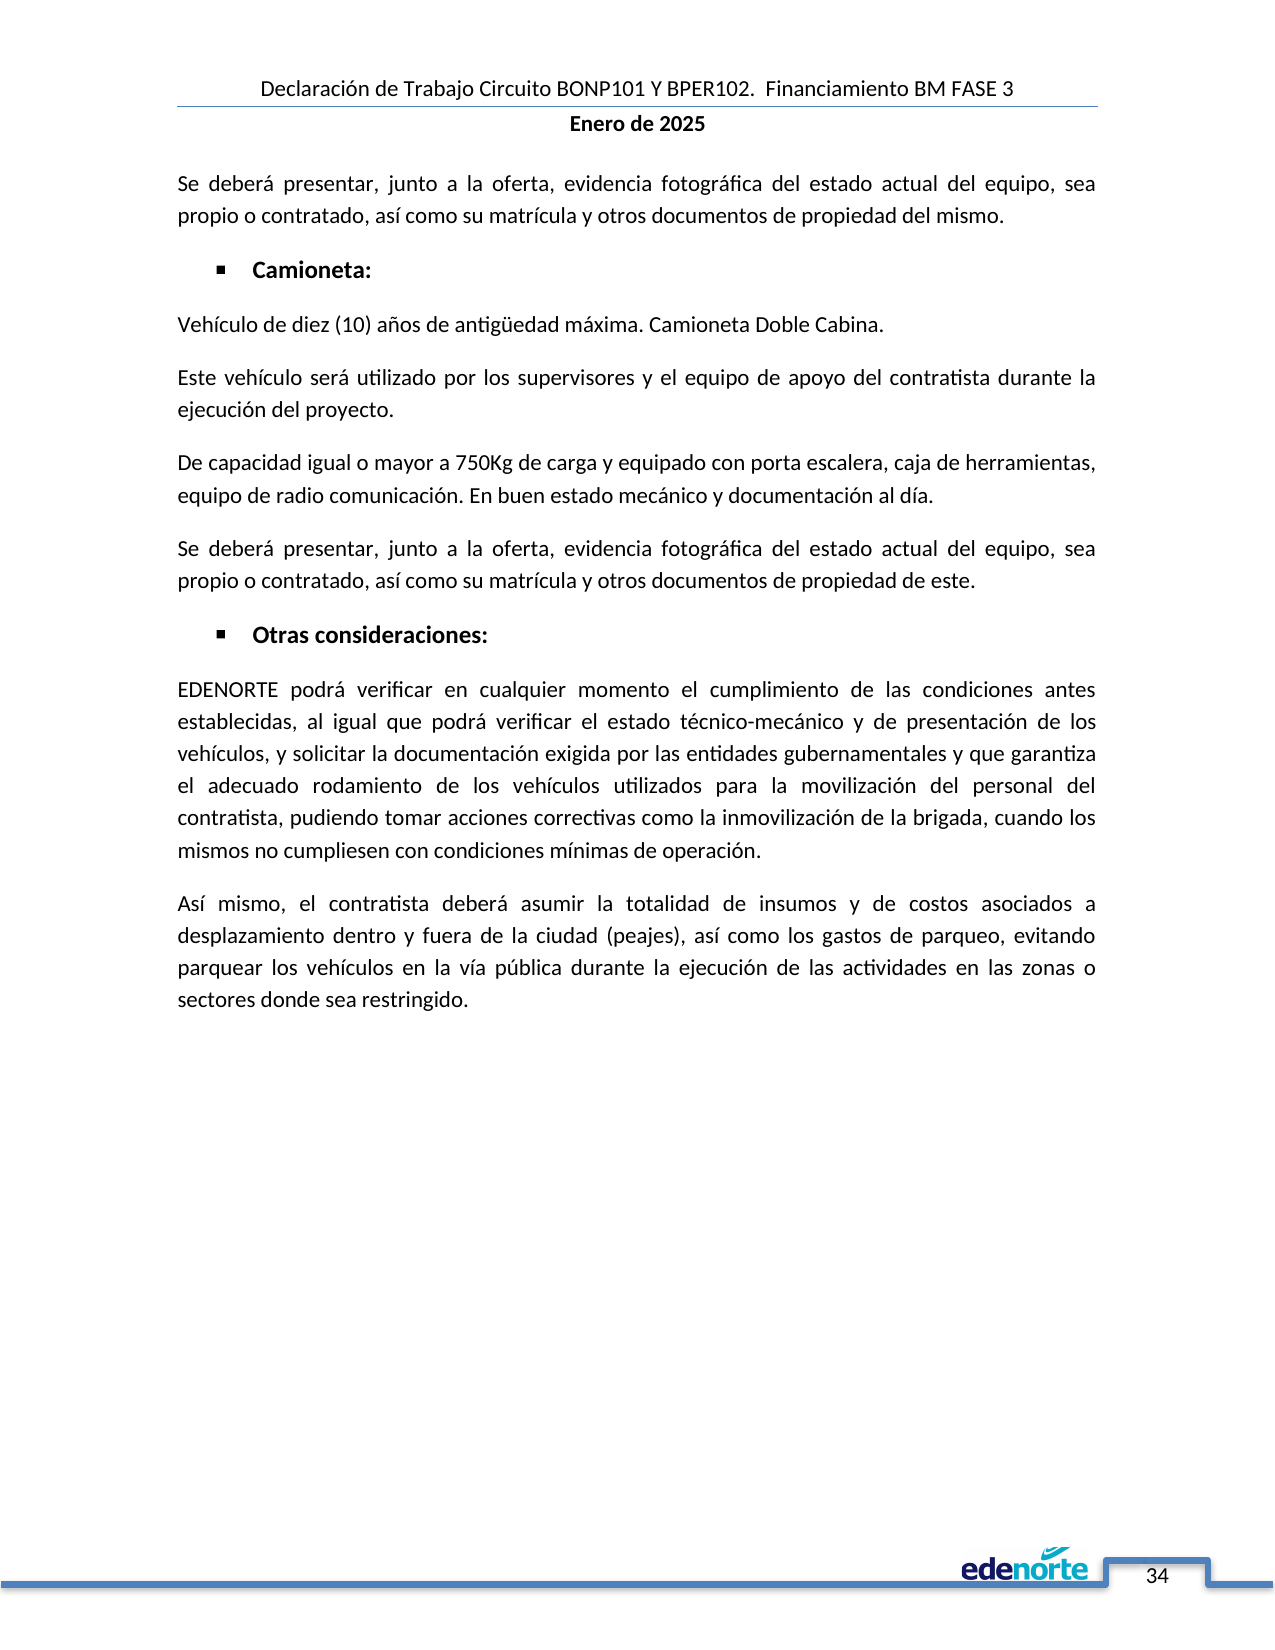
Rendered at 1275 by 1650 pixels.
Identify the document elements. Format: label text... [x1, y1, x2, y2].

text De capacidad igual o mayor a 750Kg de carga y equipado con porta escalera, caja de herramientas, equipo de radio comunicación. En buen estado mecánico y documentación al día. [177, 448, 1098, 509]
text EDENORTE podrá verificar en cualquier momento el cumplimiento de las condiciones antes establecidas, al igual que podrá verificar el estado técnico-mecánico y de presentación de los vehículos, y solicitar la documentación exigida por las entidades gubernamentales y que garantiza el adecuado rodamiento de los vehículos utilizados para la movilización del personal del contratista, pudiendo tomar acciones correctivas como la inmovilización de la brigada, cuando los mismos no cumpliesen con condiciones mínimas de operación. [177, 675, 1098, 864]
text Se deberá presentar, junto a la oferta, evidencia fotográfica del estado actual del equipo, sea propio o contratado, así como su matrícula y otros documentos de propiedad de este. [177, 534, 1098, 594]
picture [961, 1547, 1088, 1580]
list Otras consideraciones: [215, 619, 1098, 649]
text Así mismo, el contratista deberá asumir la totalidad de insumos y de costos asociados a desplazamiento dentro y fuera de la ciudad (peajes), así como los gastos de parqueo, evitando parquear los vehículos en la vía pública durante la ejecución de las actividades en las zonas o sectores donde sea restringido. [177, 889, 1098, 1013]
text Se deberá presentar, junto a la oferta, evidencia fotográfica del estado actual del equipo, sea propio o contratado, así como su matrícula y otros documentos de propiedad del mismo. [177, 169, 1098, 229]
list Camioneta: [215, 254, 1098, 285]
text Vehículo de diez (10) años de antigüedad máxima. Camioneta Doble Cabina. [177, 310, 1098, 338]
text Este vehículo será utilizado por los supervisores y el equipo de apoyo del contratista durante la ejecución del proyecto. [177, 363, 1098, 423]
